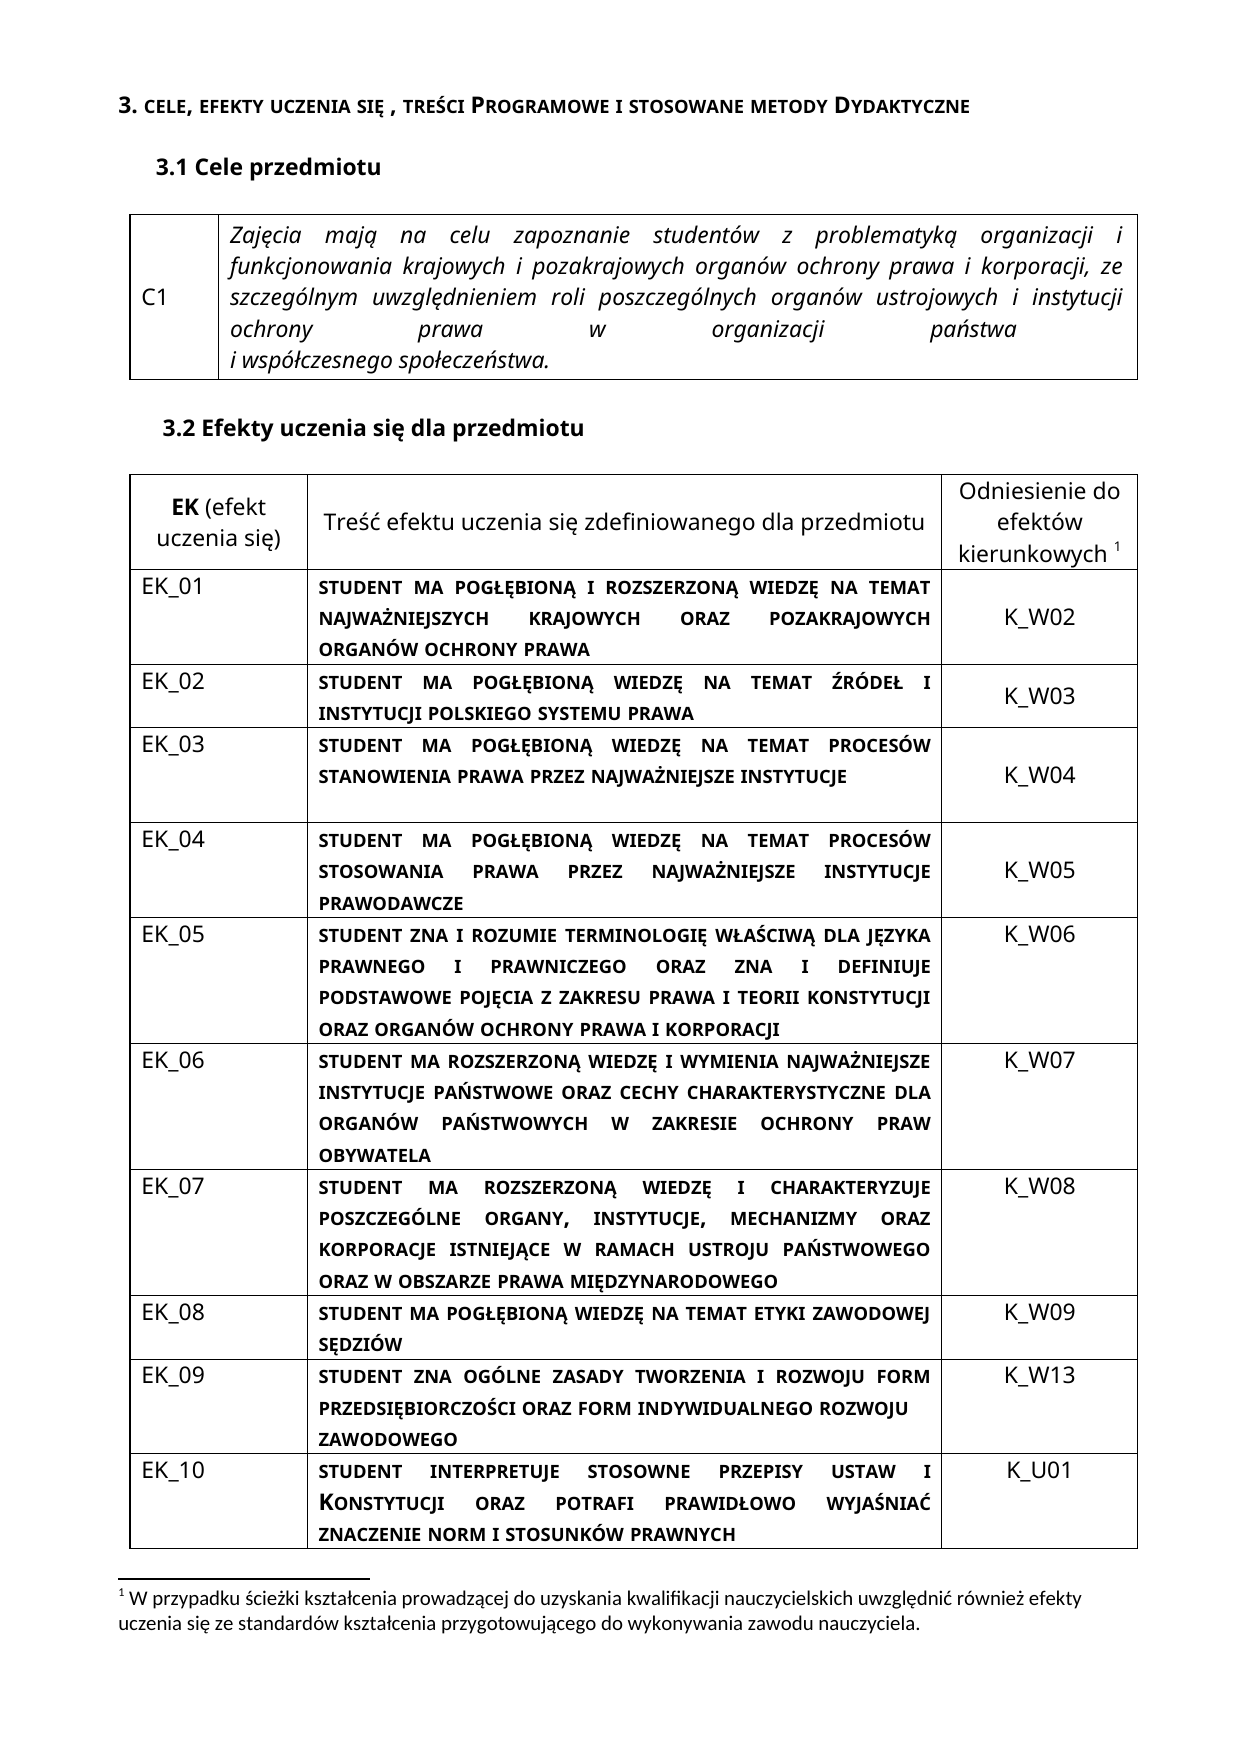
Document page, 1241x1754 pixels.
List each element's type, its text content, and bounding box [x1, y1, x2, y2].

table_header Zajęcia mają na celu zapoznanie studentów z problematyką organizacji i funkcjonowania krajowych i pozakrajowych organów ochrony prawa i korporacji, ze szczególnym uwzględnieniem roli poszczególnych organów ustrojowych i instytucji ochrony prawa w organizacji państwa i współczesnego społeczeństwa. [219, 215, 1137, 379]
table_header Treść efektu uczenia się zdefiniowanego dla przedmiotu [308, 475, 941, 569]
text 3.2 Efekty uczenia się dla przedmiotu [162, 412, 1122, 443]
table_header C1 [131, 215, 218, 379]
table_cell student interpretuje stosowne przepisy ustaw i Konstytucji oraz potrafi prawidłowo wyjaśniać znaczenie norm i stosunków prawnych [308, 1454, 941, 1548]
table_header Odniesienie do efektów kierunkowych [942, 475, 1137, 569]
table_cell K_W06 [942, 918, 1137, 1043]
table_cell EK_07 [131, 1170, 307, 1295]
table_cell EK_09 [131, 1360, 307, 1453]
table_cell EK_01 [131, 570, 307, 664]
table_cell student zna ogólne zasady tworzenia i rozwoju form przedsiębiorczości oraz form indywidualnego rozwoju zawodowego [308, 1360, 941, 1453]
text 3.1 Cele przedmiotu [156, 151, 1122, 182]
table_cell K_W02 [942, 570, 1137, 664]
table_cell EK_08 [131, 1296, 307, 1358]
table_cell student zna i rozumie terminologię właściwą dla języka prawnego i prawniczego oraz zna i definiuje podstawowe pojęcia z zakresu prawa i teorii konstytucji oraz organów ochrony prawa i korporacji [308, 918, 941, 1043]
table_cell K_W08 [942, 1170, 1137, 1295]
table_cell EK_05 [131, 918, 307, 1043]
table_cell student ma rozszerzoną wiedzę i charakteryzuje poszczególne organy, instytucje, mechanizmy oraz korporacje istniejące w ramach ustroju państwowego oraz w obszarze prawa międzynarodowego [308, 1170, 941, 1295]
table_cell EK_04 [131, 823, 307, 917]
table_cell student ma pogłębioną wiedzę na temat procesów stanowienia prawa przez najważniejsze instytucje [308, 728, 941, 822]
table_cell K_W05 [942, 823, 1137, 917]
table_cell K_W13 [942, 1360, 1137, 1453]
table_cell EK_02 [131, 665, 307, 727]
table_cell K_W04 [942, 728, 1137, 822]
table_cell student ma pogłębioną i rozszerzoną wiedzę na temat najważniejszych krajowych oraz pozakrajowych organów ochrony prawa [308, 570, 941, 664]
table_cell K_W03 [942, 665, 1137, 727]
table_cell EK_10 [131, 1454, 307, 1548]
table_cell student ma rozszerzoną wiedzę i wymienia najważniejsze instytucje państwowe oraz cechy charakterystyczne dla organów państwowych w zakresie ochrony praw obywatela [308, 1044, 941, 1169]
table_cell student ma pogłębioną wiedzę na temat źródeł i instytucji polskiego systemu prawa [308, 665, 941, 727]
table_cell student ma pogłębioną wiedzę na temat procesów stosowania prawa przez najważniejsze instytucje prawodawcze [308, 823, 941, 917]
table_cell K_W09 [942, 1296, 1137, 1358]
table_cell EK_03 [131, 728, 307, 822]
table_header EK (efekt uczenia się) [131, 475, 307, 569]
table_cell K_W07 [942, 1044, 1137, 1169]
table_cell student ma pogłębioną wiedzę na temat etyki zawodowej sędziów [308, 1296, 941, 1358]
text 3. cele, efekty uczenia się , treści Programowe i stosowane metody Dydaktyczne [118, 89, 1122, 120]
table_cell EK_06 [131, 1044, 307, 1169]
table_cell K_U01 [942, 1454, 1137, 1548]
